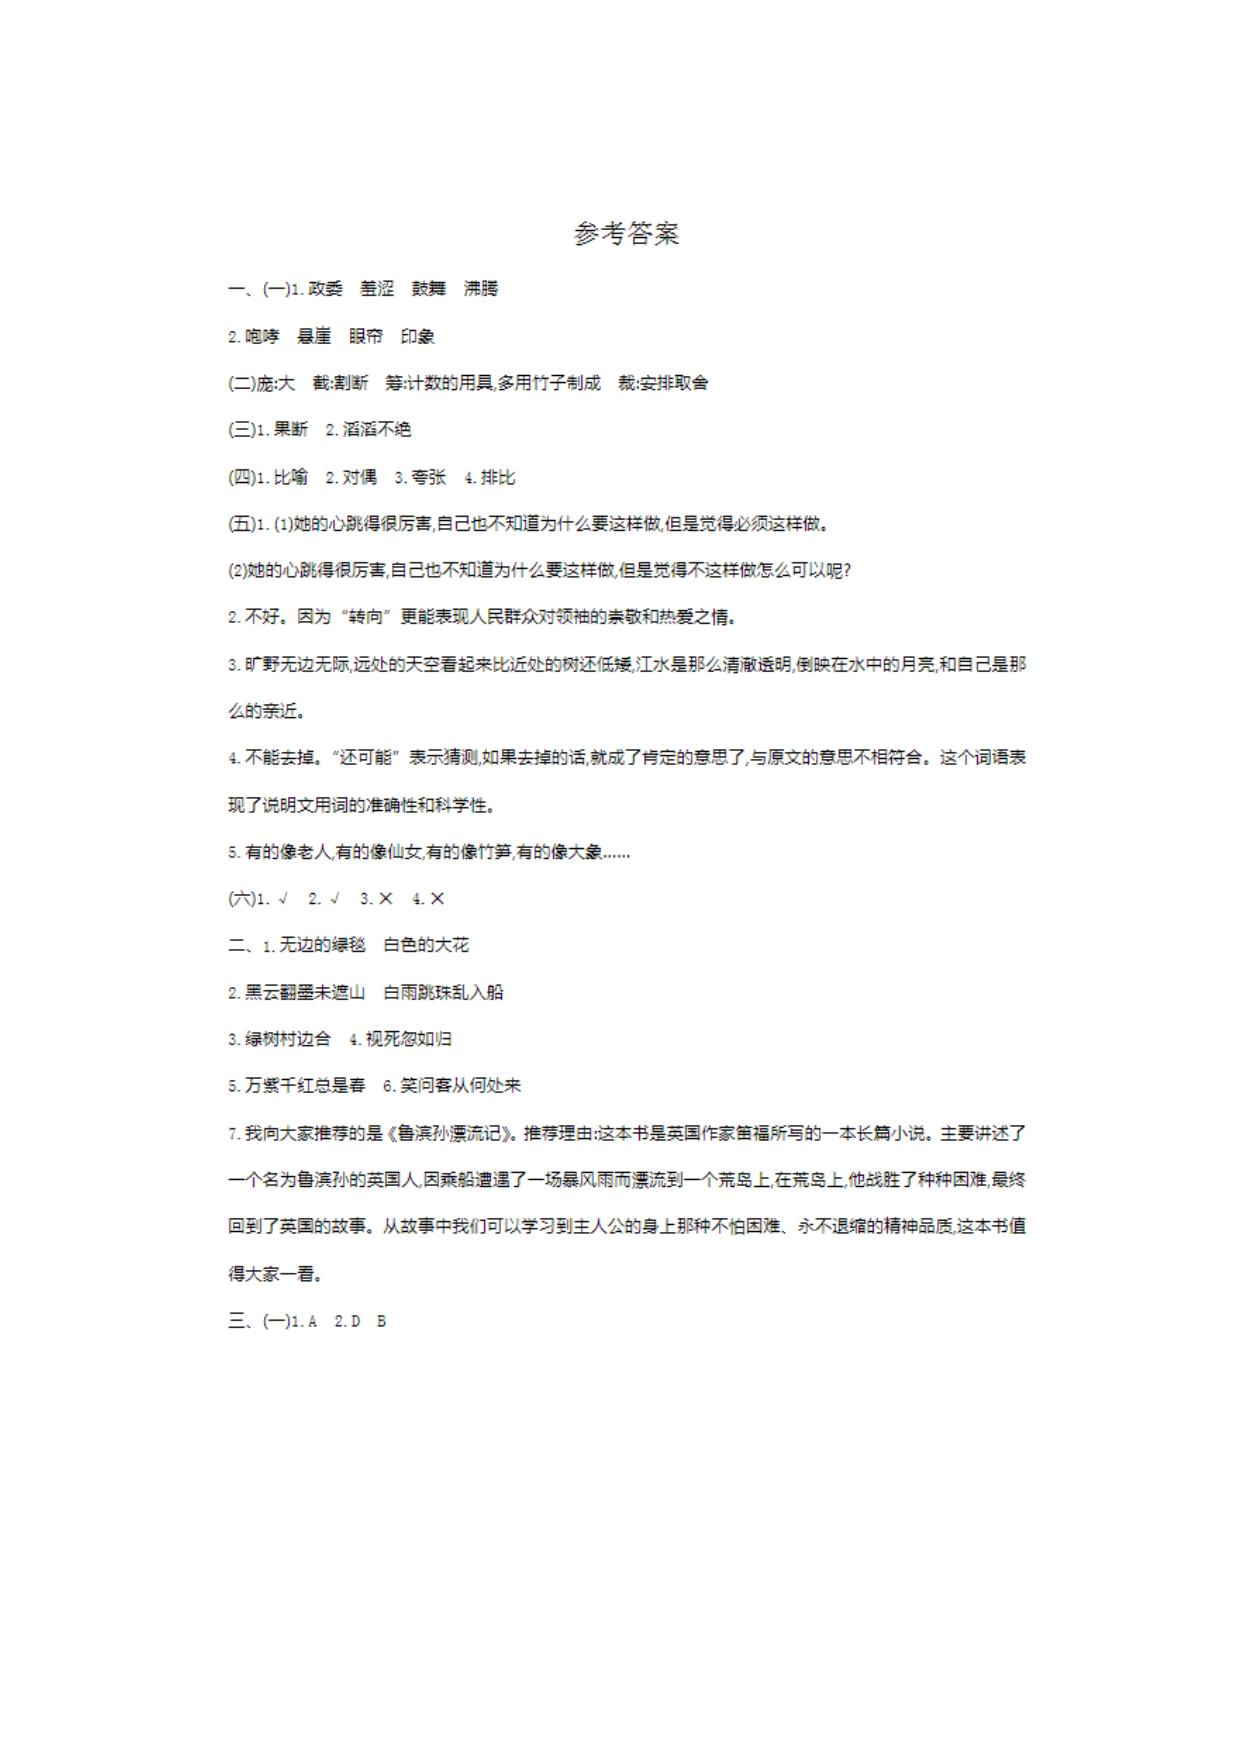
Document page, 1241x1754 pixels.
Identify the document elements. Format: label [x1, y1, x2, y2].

picture [187, 162, 1053, 1407]
